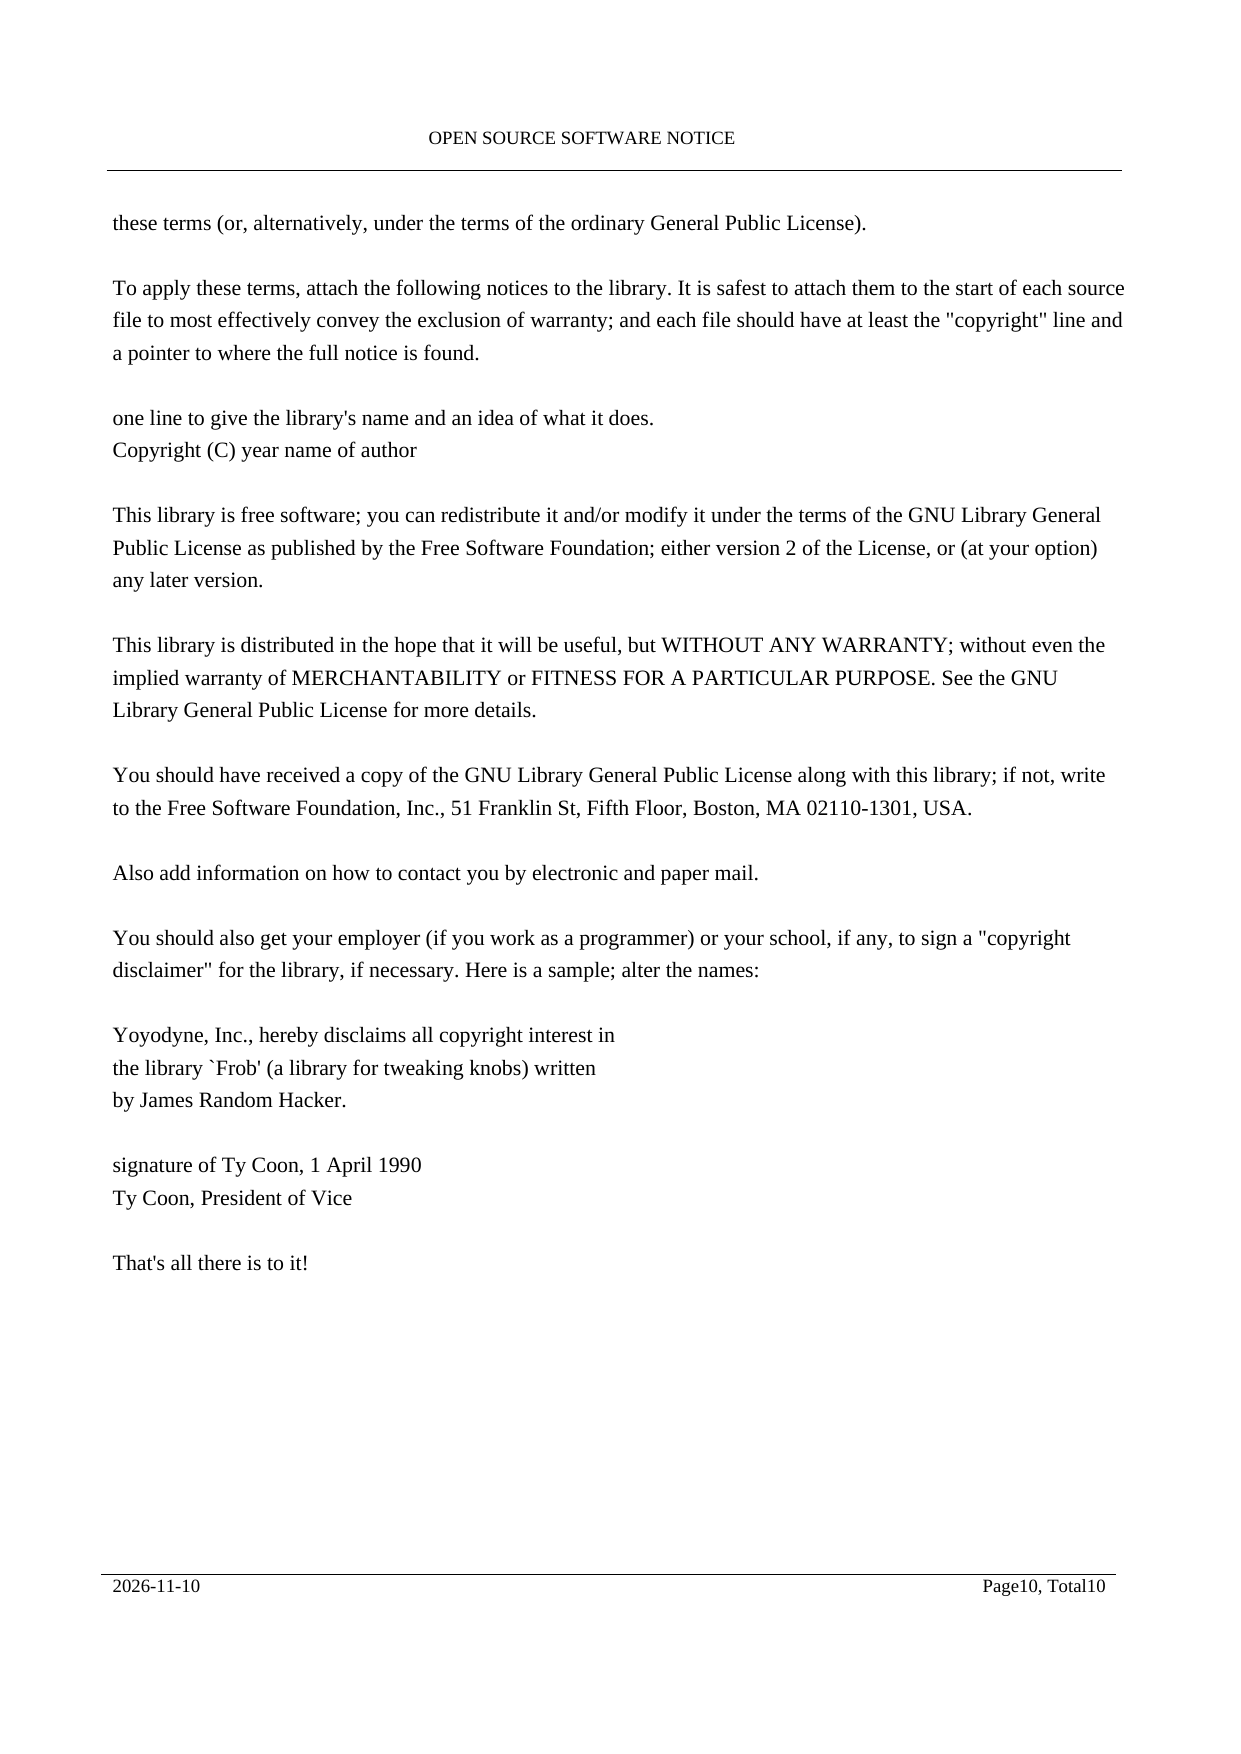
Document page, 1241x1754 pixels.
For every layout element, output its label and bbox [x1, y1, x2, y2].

text [112, 206, 1128, 1279]
